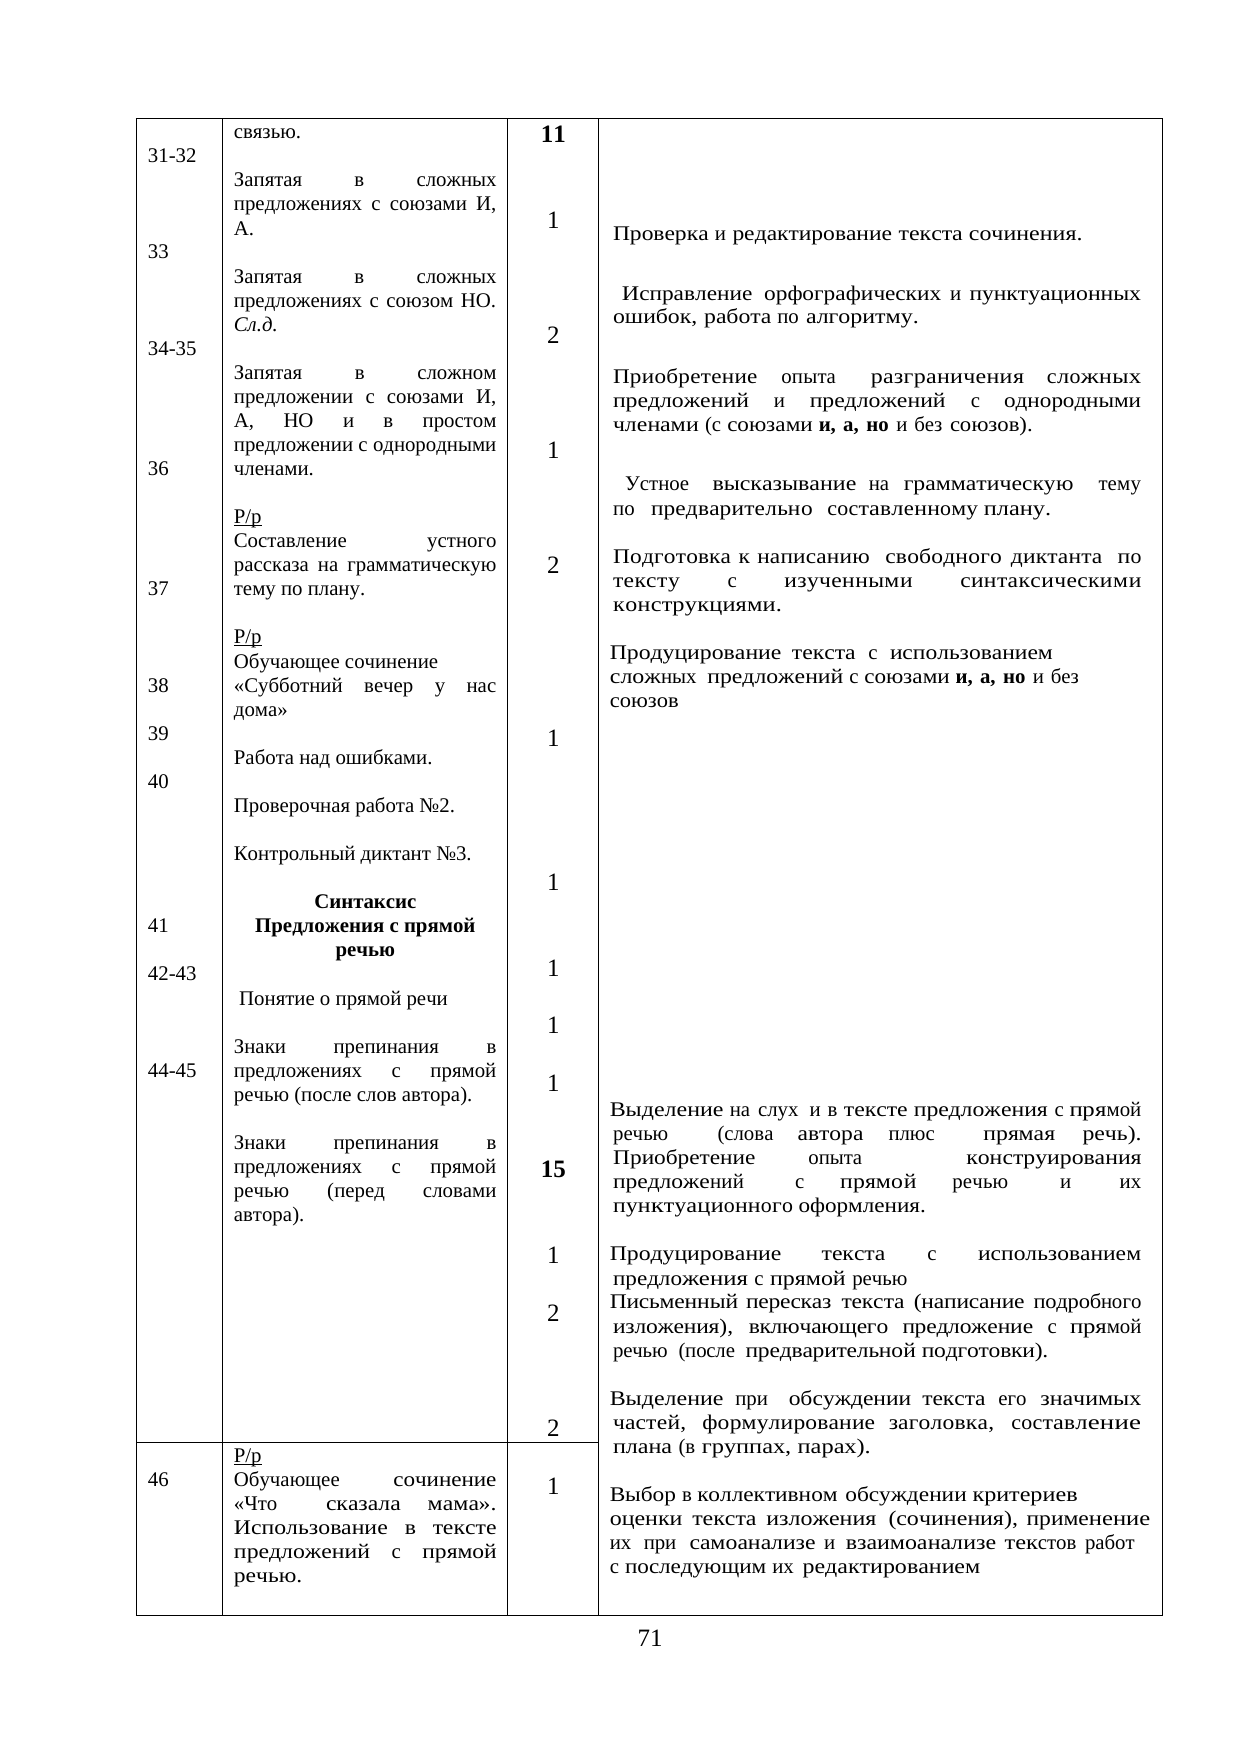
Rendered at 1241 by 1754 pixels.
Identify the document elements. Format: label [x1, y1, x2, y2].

table_cell [599, 119, 1162, 1615]
table_cell [508, 119, 598, 1442]
table_cell [223, 1443, 507, 1615]
table_cell [137, 1443, 222, 1615]
table_cell [137, 119, 222, 1442]
table_cell [223, 119, 507, 1442]
table_cell [508, 1443, 598, 1615]
